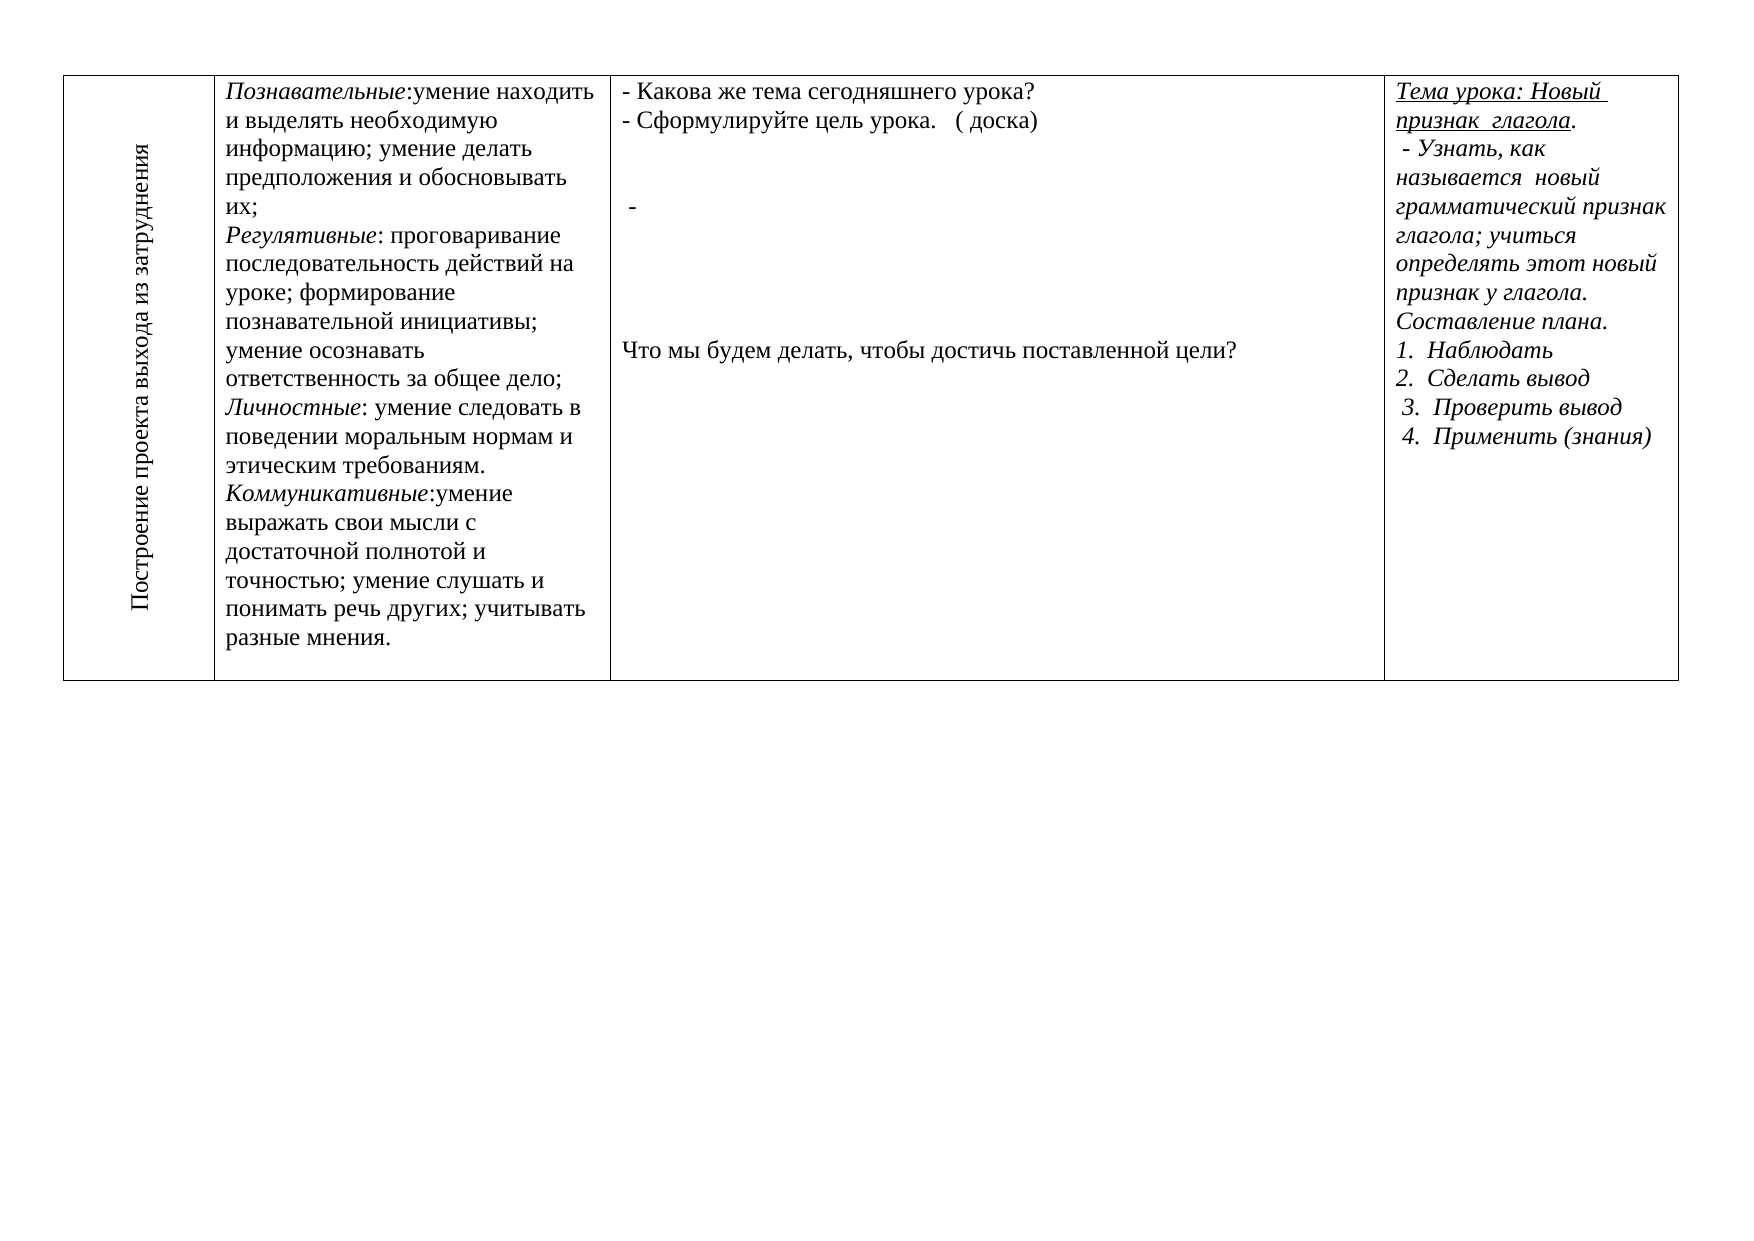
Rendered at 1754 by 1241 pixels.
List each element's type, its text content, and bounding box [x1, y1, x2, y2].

table_cell Тема урока: Новый признак глагола. - Узнать, как называется новый грамматический признак глагола; учиться определять этот новый признак у глагола. Составление плана. 1. Наблюдать 2. Сделать вывод 3. Проверить вывод 4. Применить (знания) [1385, 76, 1678, 680]
table_cell Познавательные:умение находить и выделять необходимую информацию; умение делать предположения и обосновывать их; Регулятивные: проговаривание последовательность действий на уроке; формирование познавательной инициативы; умение осознавать ответственность за общее дело; Личностные: умение следовать в поведении моральным нормам и этическим требованиям. Коммуникативные:умение выражать свои мысли с достаточной полнотой и точностью; умение слушать и понимать речь других; учитывать разные мнения. [215, 76, 610, 680]
table_cell Построение проекта выхода из затруднения [64, 76, 214, 680]
table_cell - Какова же тема сегодняшнего урока? - Сформулируйте цель урока. ( доска) - Что мы будем делать, чтобы достичь поставленной цели? [611, 76, 1384, 680]
